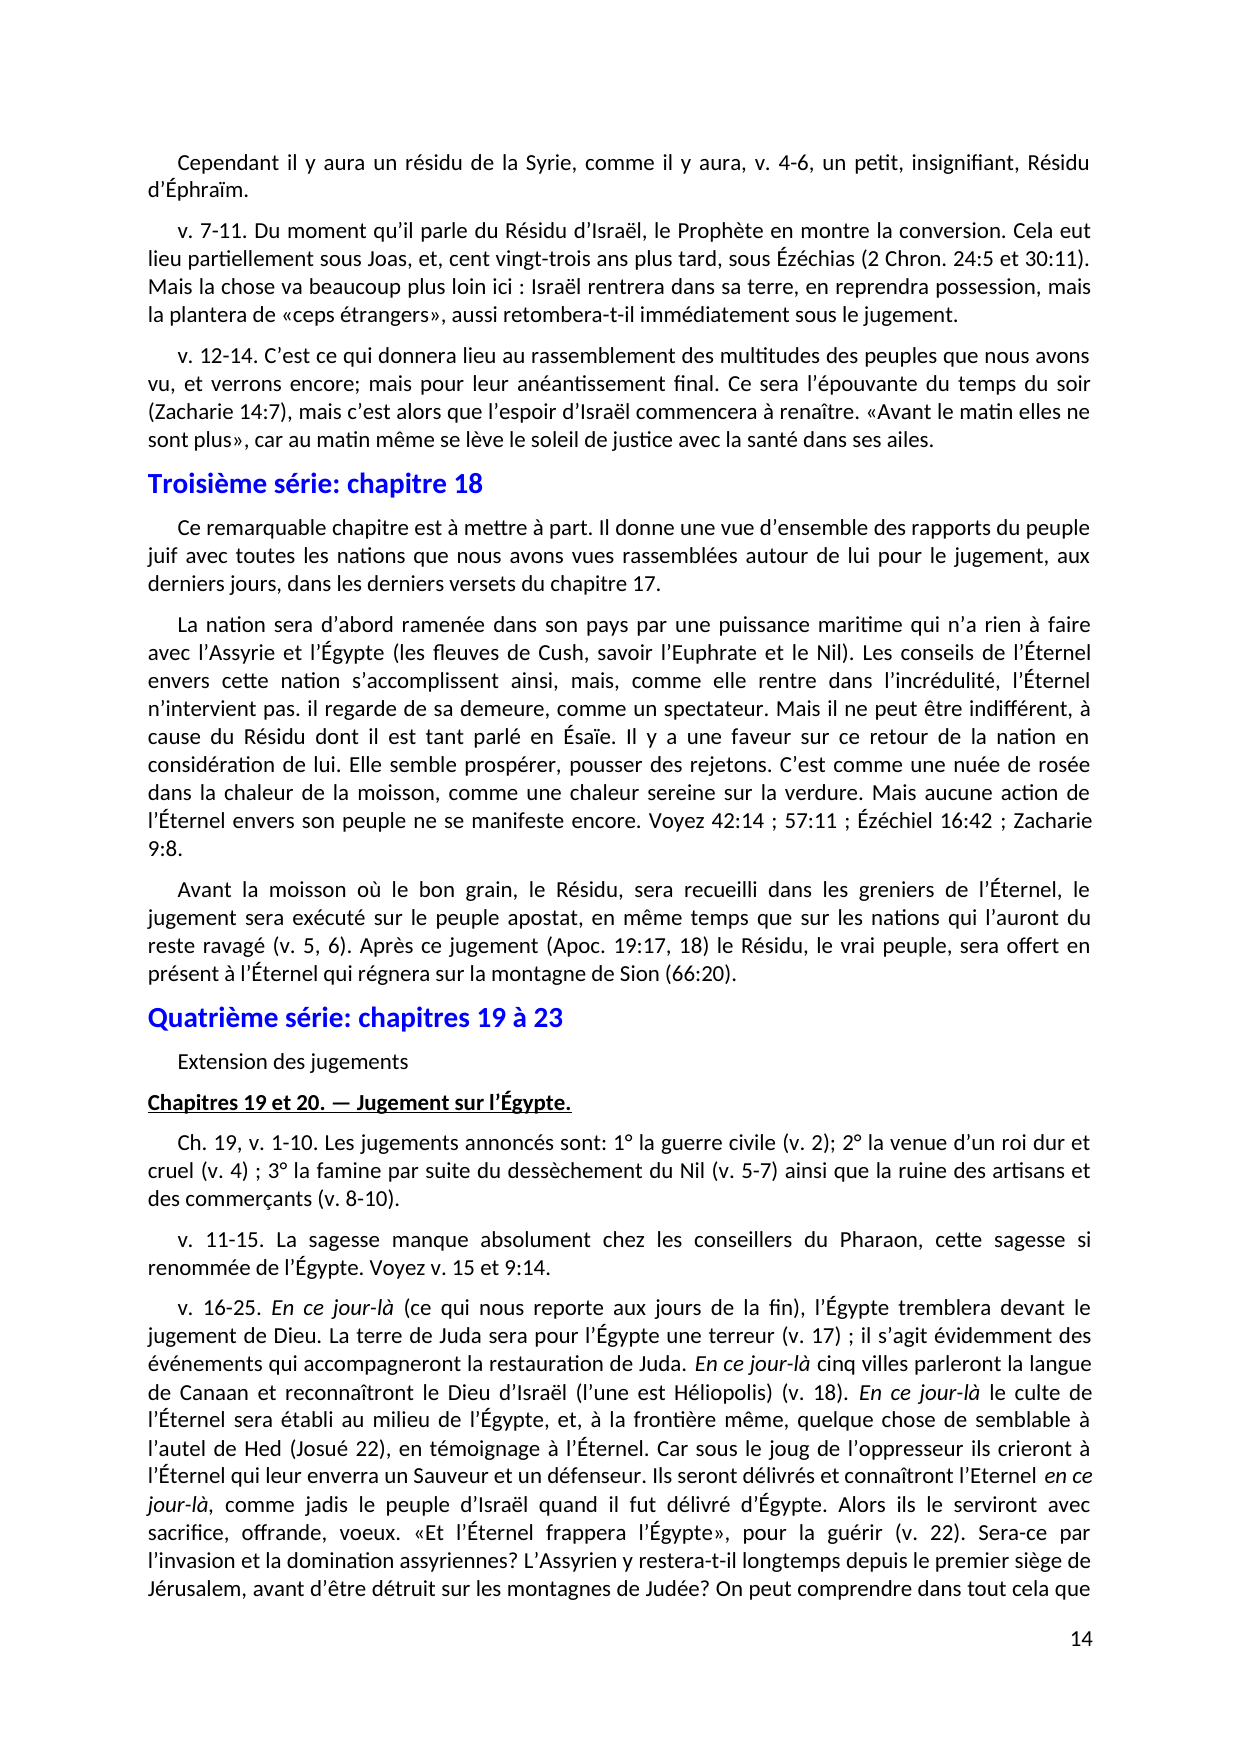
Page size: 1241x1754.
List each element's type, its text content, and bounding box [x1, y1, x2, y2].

text Extension des jugements [148, 1047, 1093, 1075]
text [148, 1293, 1093, 1602]
text Cependant il y aura un résidu de la Syrie, comme il y aura, v. 4-6, un petit, insignifiant, Résidu d’Éphraïm. [148, 148, 1093, 204]
text v. 7-11. Du moment qu’il parle du Résidu d’Israël, le Prophète en montre la conversion. Cela eut lieu partiellement sous Joas, et, cent vingt-trois ans plus tard, sous Ézéchias (2 Chron. 24:5 et 30:11). Mais la chose va beaucoup plus loin ici : Israël rentrera dans sa terre, en reprendra possession, mais la plantera de «ceps étrangers», aussi retombera-t-il immédiatement sous le jugement. [148, 216, 1093, 328]
text Ch. 19, v. 1-10. Les jugements annoncés sont: 1° la guerre civile (v. 2); 2° la venue d’un roi dur et cruel (v. 4) ; 3° la famine par suite du dessèchement du Nil (v. 5-7) ainsi que la ruine des artisans et des commerçants (v. 8-10). [148, 1128, 1093, 1212]
subtitle Troisième série: chapitre 18 [148, 465, 1093, 501]
text v. 11-15. La sagesse manque absolument chez les conseillers du Pharaon, cette sagesse si renommée de l’Égypte. Voyez v. 15 et 9:14. [148, 1225, 1093, 1281]
text La nation sera d’abord ramenée dans son pays par une puissance maritime qui n’a rien à faire avec l’Assyrie et l’Égypte (les fleuves de Cush, savoir l’Euphrate et le Nil). Les conseils de l’Éternel envers cette nation s’accomplissent ainsi, mais, comme elle rentre dans l’incrédulité, l’Éternel n’intervient pas. il regarde de sa demeure, comme un spectateur. Mais il ne peut être indifférent, à cause du Résidu dont il est tant parlé en Ésaïe. Il y a une faveur sur ce retour de la nation en considération de lui. Elle semble prospérer, pousser des rejetons. C’est comme une nuée de rosée dans la chaleur de la moisson, comme une chaleur sereine sur la verdure. Mais aucune action de l’Éternel envers son peuple ne se manifeste encore. Voyez 42:14 ; 57:11 ; Ézéchiel 16:42 ; Zacharie 9:8. [148, 610, 1093, 862]
subtitle Quatrième série: chapitres 19 à 23 [148, 999, 1093, 1035]
subtitle Chapitres 19 et 20. — Jugement sur l’Égypte. [148, 1088, 1093, 1116]
text Avant la moisson où le bon grain, le Résidu, sera recueilli dans les greniers de l’Éternel, le jugement sera exécuté sur le peuple apostat, en même temps que sur les nations qui l’auront du reste ravagé (v. 5, 6). Après ce jugement (Apoc. 19:17, 18) le Résidu, le vrai peuple, sera offert en présent à l’Éternel qui régnera sur la montagne de Sion (66:20). [148, 875, 1093, 987]
text v. 12-14. C’est ce qui donnera lieu au rassemblement des multitudes des peuples que nous avons vu, et verrons encore; mais pour leur anéantissement final. Ce sera l’épouvante du temps du soir (Zacharie 14:7), mais c’est alors que l’espoir d’Israël commencera à renaître. «Avant le matin elles ne sont plus», car au matin même se lève le soleil de justice avec la santé dans ses ailes. [148, 341, 1093, 453]
text Ce remarquable chapitre est à mettre à part. Il donne une vue d’ensemble des rapports du peuple juif avec toutes les nations que nous avons vues rassemblées autour de lui pour le jugement, aux derniers jours, dans les derniers versets du chapitre 17. [148, 513, 1093, 597]
